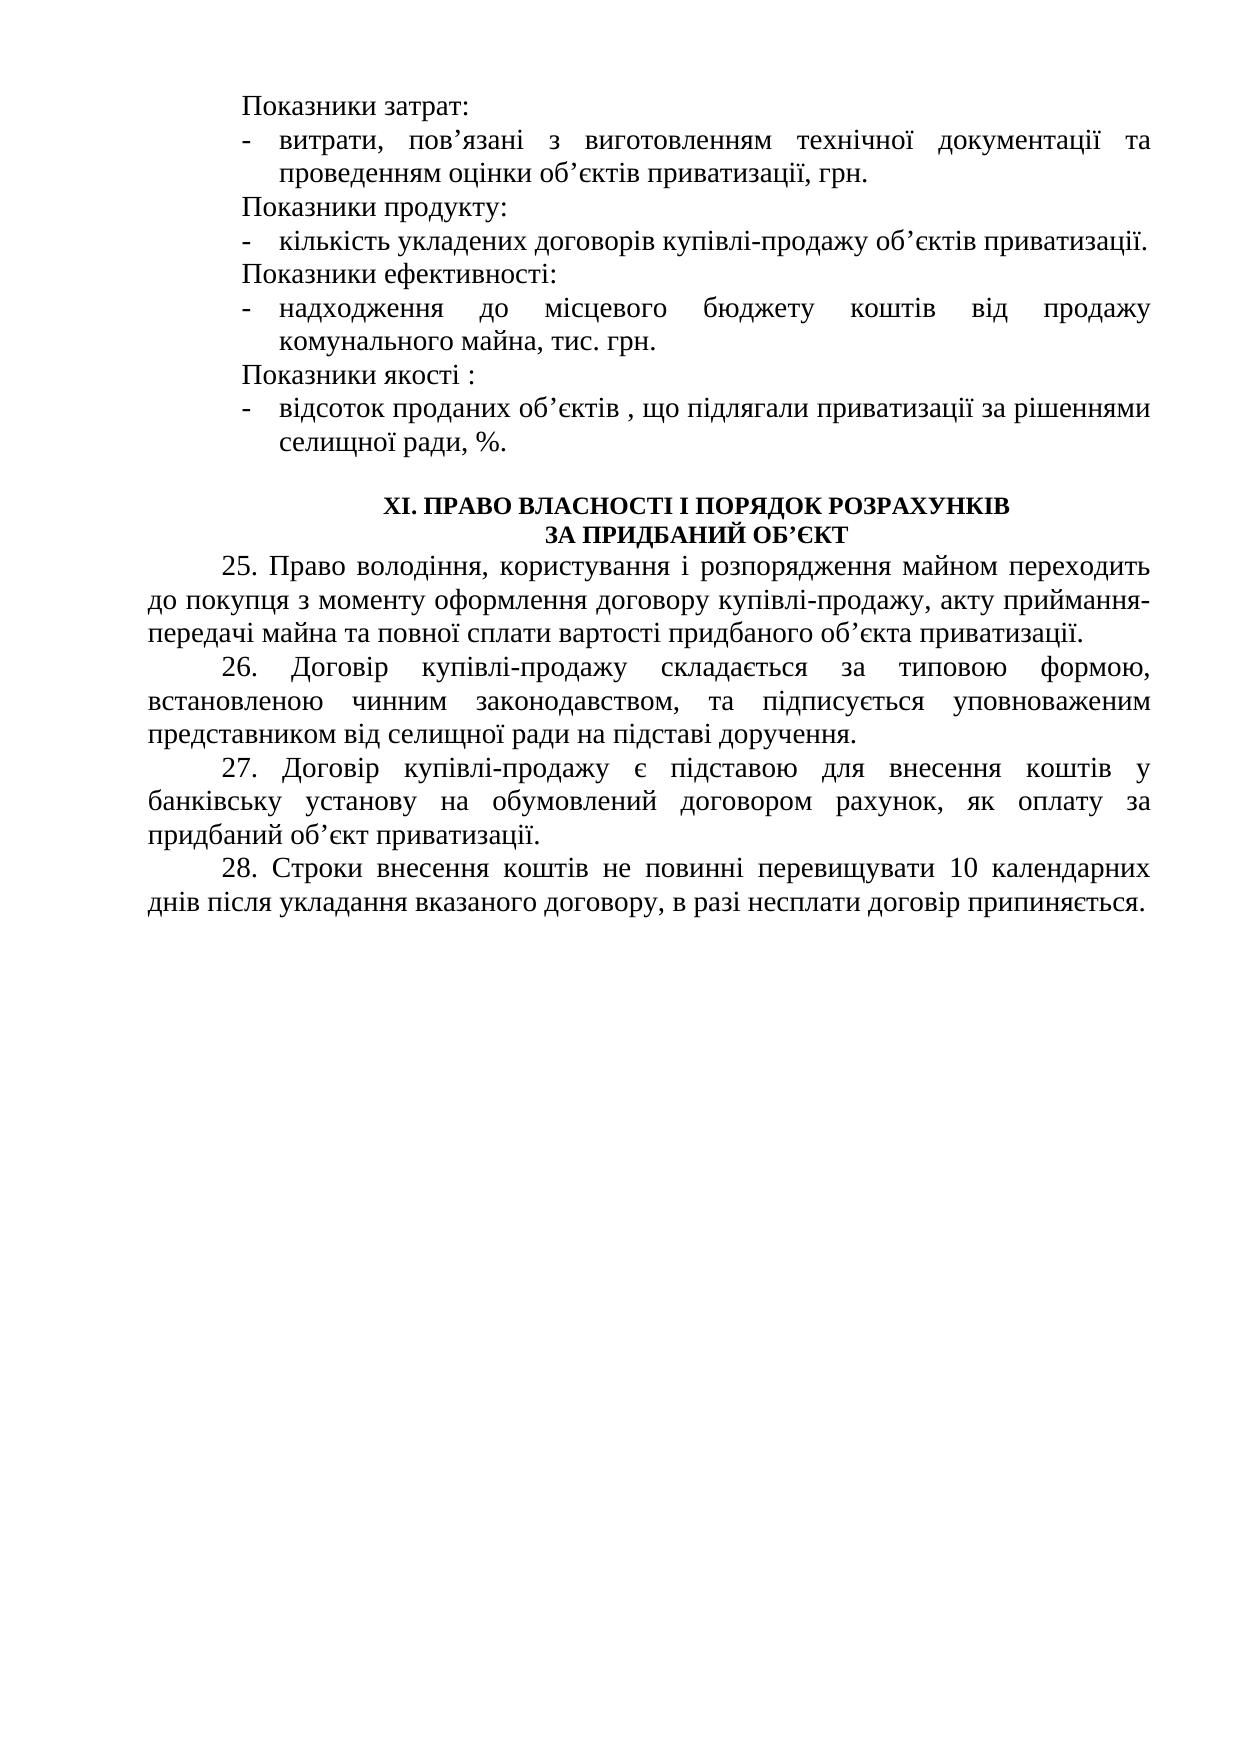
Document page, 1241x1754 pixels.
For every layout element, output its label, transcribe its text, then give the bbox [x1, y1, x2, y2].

subtitle ЗА ПРИДБАНИЙ ОБ’ЄКТ [148, 520, 1152, 548]
list відсоток проданих об’єктів , що підлягали приватизації за рішеннями селищної ради, %. [241, 390, 1152, 457]
list витрати, пов’язані з виготовленням технічної документації та проведенням оцінки об’єктів приватизації, грн. [241, 122, 1152, 189]
text Показники якості : [241, 357, 1152, 390]
text Показники ефективності: [241, 256, 1152, 290]
list кількість укладених договорів купівлі-продажу об’єктів приватизації. [241, 223, 1152, 256]
text 27. Договір купівлі-продажу є підставою для внесення коштів у банківську установу на обумовлений договором рахунок, як оплату за придбаний об’єкт приватизації. [148, 750, 1152, 850]
subtitle XI. ПРАВО ВЛАСНОСТІ І ПОРЯДОК РОЗРАХУНКІВ [148, 491, 1152, 520]
text Показники затрат: [148, 88, 1152, 122]
text 28. Строки внесення коштів не повинні перевищувати 10 календарних днів після укладання вказаного договору, в разі несплати договір припиняється. [148, 850, 1152, 917]
text 25. Право володіння, користування і розпорядження майном переходить до покупця з моменту оформлення договору купівлі-продажу, акту приймання-передачі майна та повної сплати вартості придбаного об’єкта приватизації. [148, 548, 1152, 649]
text 26. Договір купівлі-продажу складається за типовою формою, встановленою чинним законодавством, та підписується уповноваженим представником від селищної ради на підставі доручення. [148, 649, 1152, 750]
list надходження до місцевого бюджету коштів від продажу комунального майна, тис. грн. [241, 290, 1152, 357]
text Показники продукту: [241, 189, 1152, 223]
